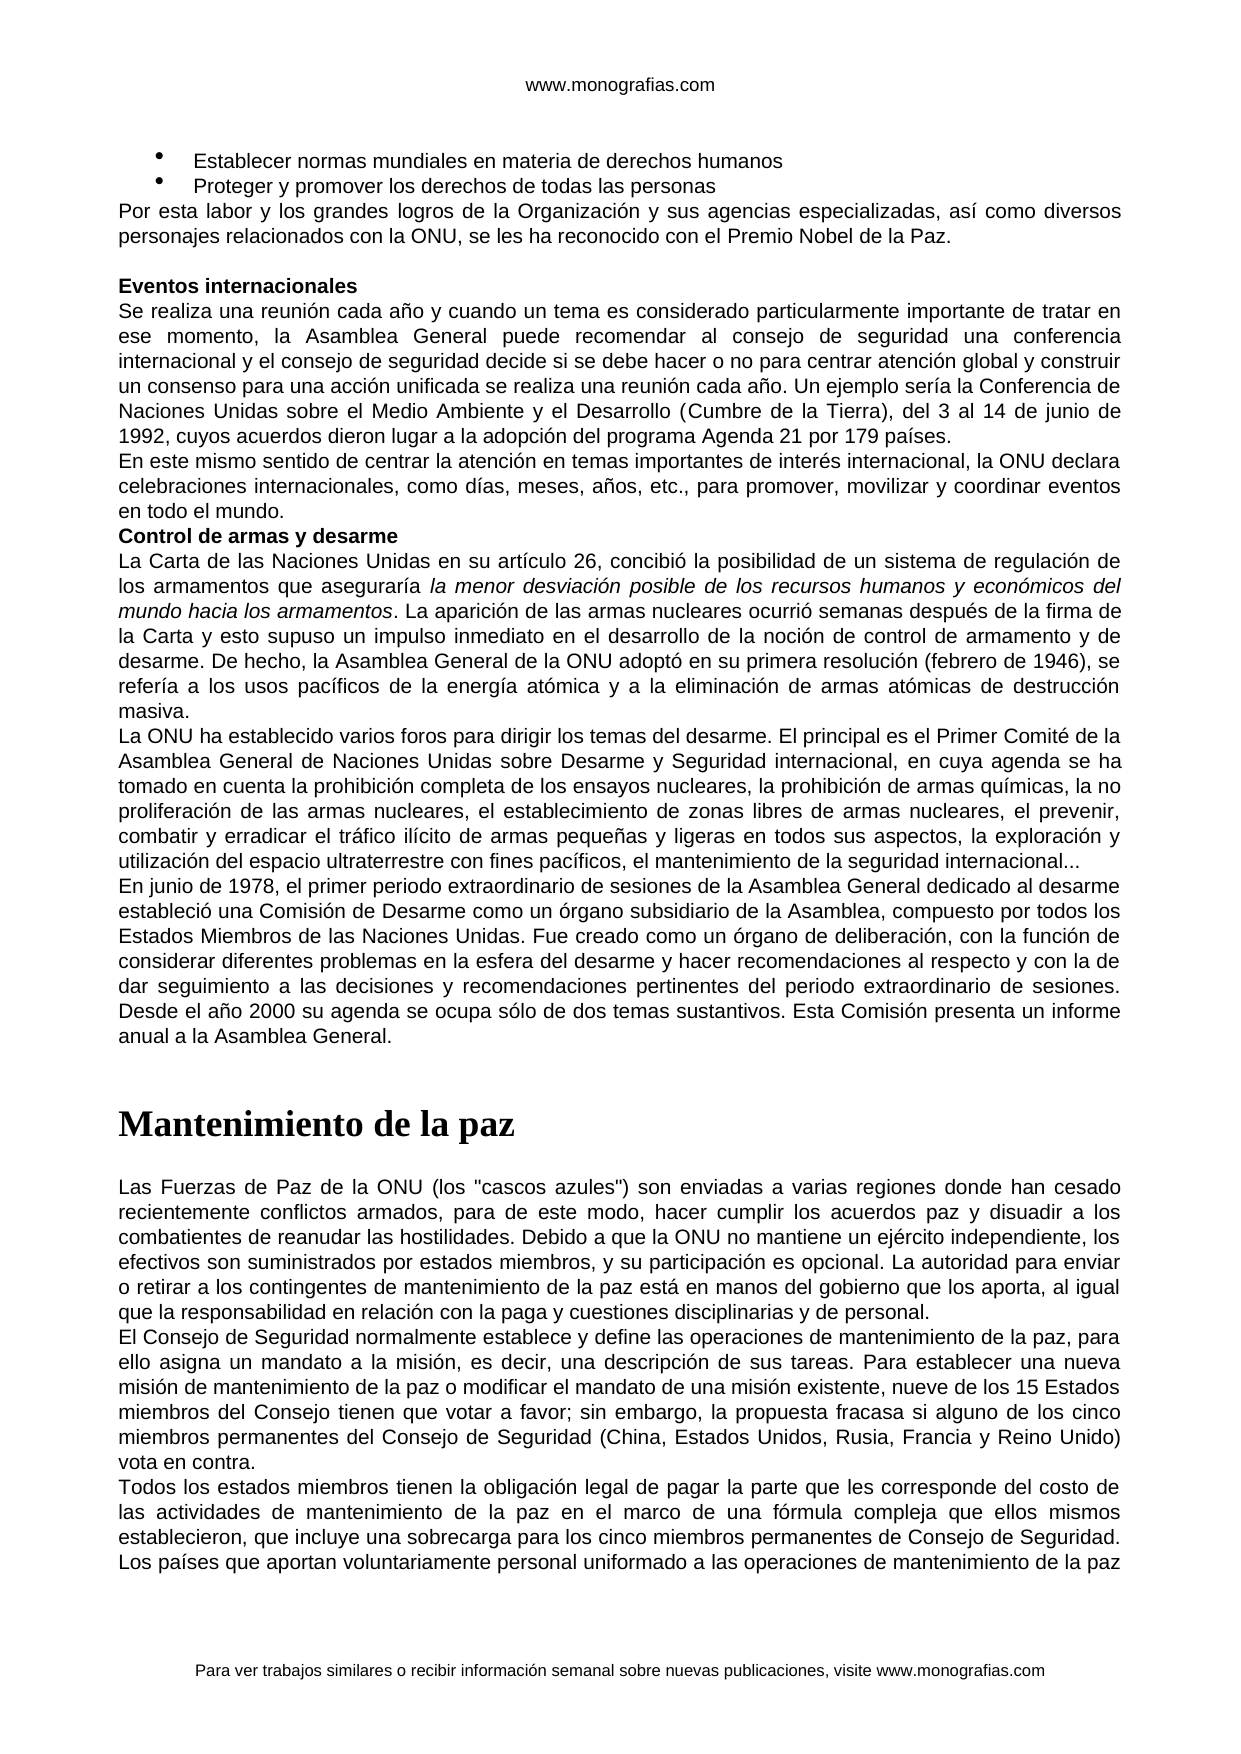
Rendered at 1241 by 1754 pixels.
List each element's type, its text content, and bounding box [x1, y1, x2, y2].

text En este mismo sentido de centrar la atención en temas importantes de interés internacional, la ONU declara celebraciones internacionales, como días, meses, años, etc., para promover, movilizar y coordinar eventos en todo el mundo. [118, 448, 1122, 523]
text En junio de 1978, el primer periodo extraordinario de sesiones de la Asamblea General dedicado al desarme estableció una Comisión de Desarme como un órgano subsidiario de la Asamblea, compuesto por todos los Estados Miembros de las Naciones Unidas. Fue creado como un órgano de deliberación, con la función de considerar diferentes problemas en la esfera del desarme y hacer recomendaciones al respecto y con la de dar seguimiento a las decisiones y recomendaciones pertinentes del periodo extraordinario de sesiones. Desde el año 2000 su agenda se ocupa sólo de dos temas sustantivos. Esta Comisión presenta un informe anual a la Asamblea General. [118, 873, 1122, 1048]
text Eventos internacionales [118, 273, 1122, 298]
list Proteger y promover los derechos de todas las personas [156, 173, 1122, 198]
text La ONU ha establecido varios foros para dirigir los temas del desarme. El principal es el Primer Comité de la Asamblea General de Naciones Unidas sobre Desarme y Seguridad internacional,[][] en cuya agenda se ha tomado en cuenta la prohibición completa de los ensayos nucleares, la prohibición de armas químicas, la no proliferación de las armas nucleares, el establecimiento de zonas libres de armas nucleares, el prevenir, combatir y erradicar el tráfico ilícito de armas pequeñas y ligeras en todos sus aspectos, la exploración y utilización del espacio ultraterrestre con fines pacíficos, el mantenimiento de la seguridad internacional... [118, 723, 1122, 873]
text Se realiza una reunión cada año y cuando un tema es considerado particularmente importante de tratar en ese momento, la Asamblea General puede recomendar al consejo de seguridad una conferencia internacional y el consejo de seguridad decide si se debe hacer o no para centrar atención global y construir un consenso para una acción unificada se realiza una reunión cada año. Un ejemplo sería la Conferencia de Naciones Unidas sobre el Medio Ambiente y el Desarrollo (Cumbre de la Tierra), del 3 al 14 de junio de 1992, cuyos acuerdos dieron lugar a la adopción del programa Agenda 21 por 179 países. [118, 298, 1122, 448]
text La Carta de las Naciones Unidas en su artículo 26, concibió la posibilidad de un sistema de regulación de los armamentos que aseguraría la menor desviación posible de los recursos humanos y económicos del mundo hacia los armamentos. La aparición de las armas nucleares ocurrió semanas después de la firma de la Carta y esto supuso un impulso inmediato en el desarrollo de la noción de control de armamento y de desarme. De hecho, la Asamblea General de la ONU adoptó en su primera resolución (febrero de 1946), se refería a los usos pacíficos de la energía atómica y a la eliminación de armas atómicas de destrucción masiva. [118, 548, 1122, 723]
text Control de armas y desarme [118, 523, 1122, 548]
text El Consejo de Seguridad normalmente establece y define las operaciones de mantenimiento de la paz, para ello asigna un mandato a la misión, es decir, una descripción de sus tareas. Para establecer una nueva misión de mantenimiento de la paz o modificar el mandato de una misión existente, nueve de los 15 Estados miembros del Consejo tienen que votar a favor; sin embargo, la propuesta fracasa si alguno de los cinco miembros permanentes del Consejo de Seguridad (China, Estados Unidos, Rusia, Francia y Reino Unido) vota en contra. [118, 1324, 1122, 1474]
text Las Fuerzas de Paz de la ONU (los "cascos azules") son enviadas a varias regiones donde han cesado recientemente conflictos armados, para de este modo, hacer cumplir los acuerdos paz y disuadir a los combatientes de reanudar las hostilidades. Debido a que la ONU no mantiene un ejército independiente, los efectivos son suministrados por estados miembros, y su participación es opcional. La autoridad para enviar o retirar a los contingentes de mantenimiento de la paz está en manos del gobierno que los aporta, al igual que la responsabilidad en relación con la paga y cuestiones disciplinarias y de personal. [118, 1174, 1122, 1324]
subtitle Mantenimiento de la paz [118, 1102, 1122, 1145]
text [118, 1474, 1122, 1574]
text Por esta labor y los grandes logros de la Organización y sus agencias especializadas, así como diversos personajes relacionados con la ONU, se les ha reconocido con el Premio Nobel de la Paz. [118, 198, 1122, 248]
list Establecer normas mundiales en materia de derechos humanos [156, 148, 1122, 173]
